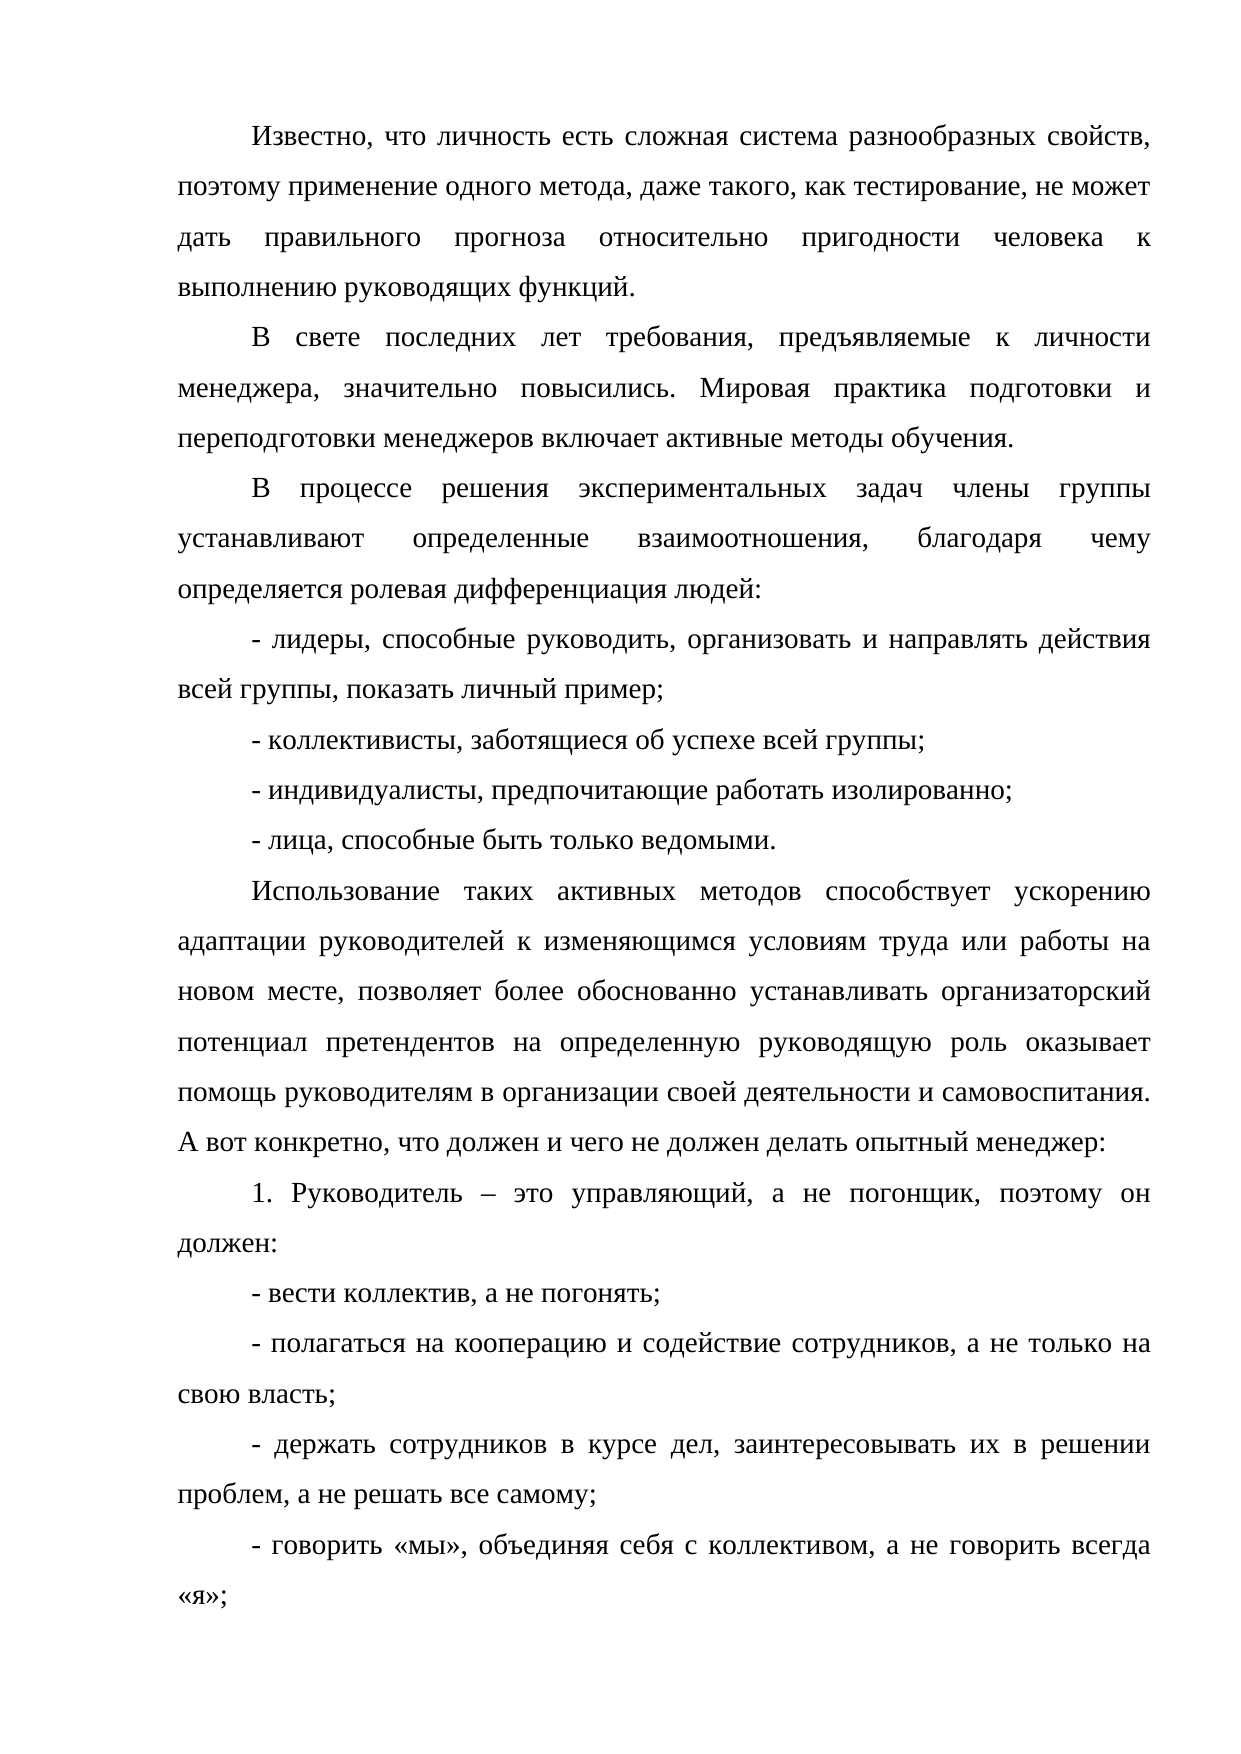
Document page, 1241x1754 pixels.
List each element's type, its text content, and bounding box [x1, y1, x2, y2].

text В свете последних лет требования, предъявляемые к личности менеджера, значительно повысились. Мировая практика подготовки и переподготовки менеджеров включает активные методы обучения. [177, 319, 1152, 453]
text - коллективисты, заботящиеся об успехе всей группы; [177, 722, 1152, 755]
text - лица, способные быть только ведомыми. [177, 822, 1152, 856]
text В процессе решения экспериментальных задач члены группы устанавливают определенные взаимоотношения, благодаря чему определяется ролевая дифференциация людей: [177, 470, 1152, 604]
text - лидеры, способные руководить, организовать и направлять действия всей группы, показать личный пример; [177, 621, 1152, 705]
text - индивидуалисты, предпочитающие работать изолированно; [177, 772, 1152, 806]
text 1. Руководитель – это управляющий, а не погонщик, поэтому он должен: [177, 1175, 1152, 1258]
text - говорить «мы», объединяя себя с коллективом, а не говорить всегда «я»; [177, 1527, 1152, 1611]
text - держать сотрудников в курсе дел, заинтересовывать их в решении проблем, а не решать все самому; [177, 1426, 1152, 1510]
text Известно, что личность есть сложная система разнообразных свойств, поэтому применение одного метода, даже такого, как тестирование, не может дать правильного прогноза относительно пригодности человека к выполнению руководящих функций. [177, 118, 1152, 303]
text - вести коллектив, а не погонять; [177, 1275, 1152, 1309]
text Использование таких активных методов способствует ускорению адаптации руководителей к изменяющимся условиям труда или работы на новом месте, позволяет более обоснованно устанавливать организаторский потенциал претендентов на определенную руководящую роль оказывает помощь руководителям в организации своей деятельности и самовоспитания. А вот конкретно, что должен и чего не должен делать опытный менеджер: [177, 873, 1152, 1158]
text - полагаться на кооперацию и содействие сотрудников, а не только на свою власть; [177, 1326, 1152, 1409]
